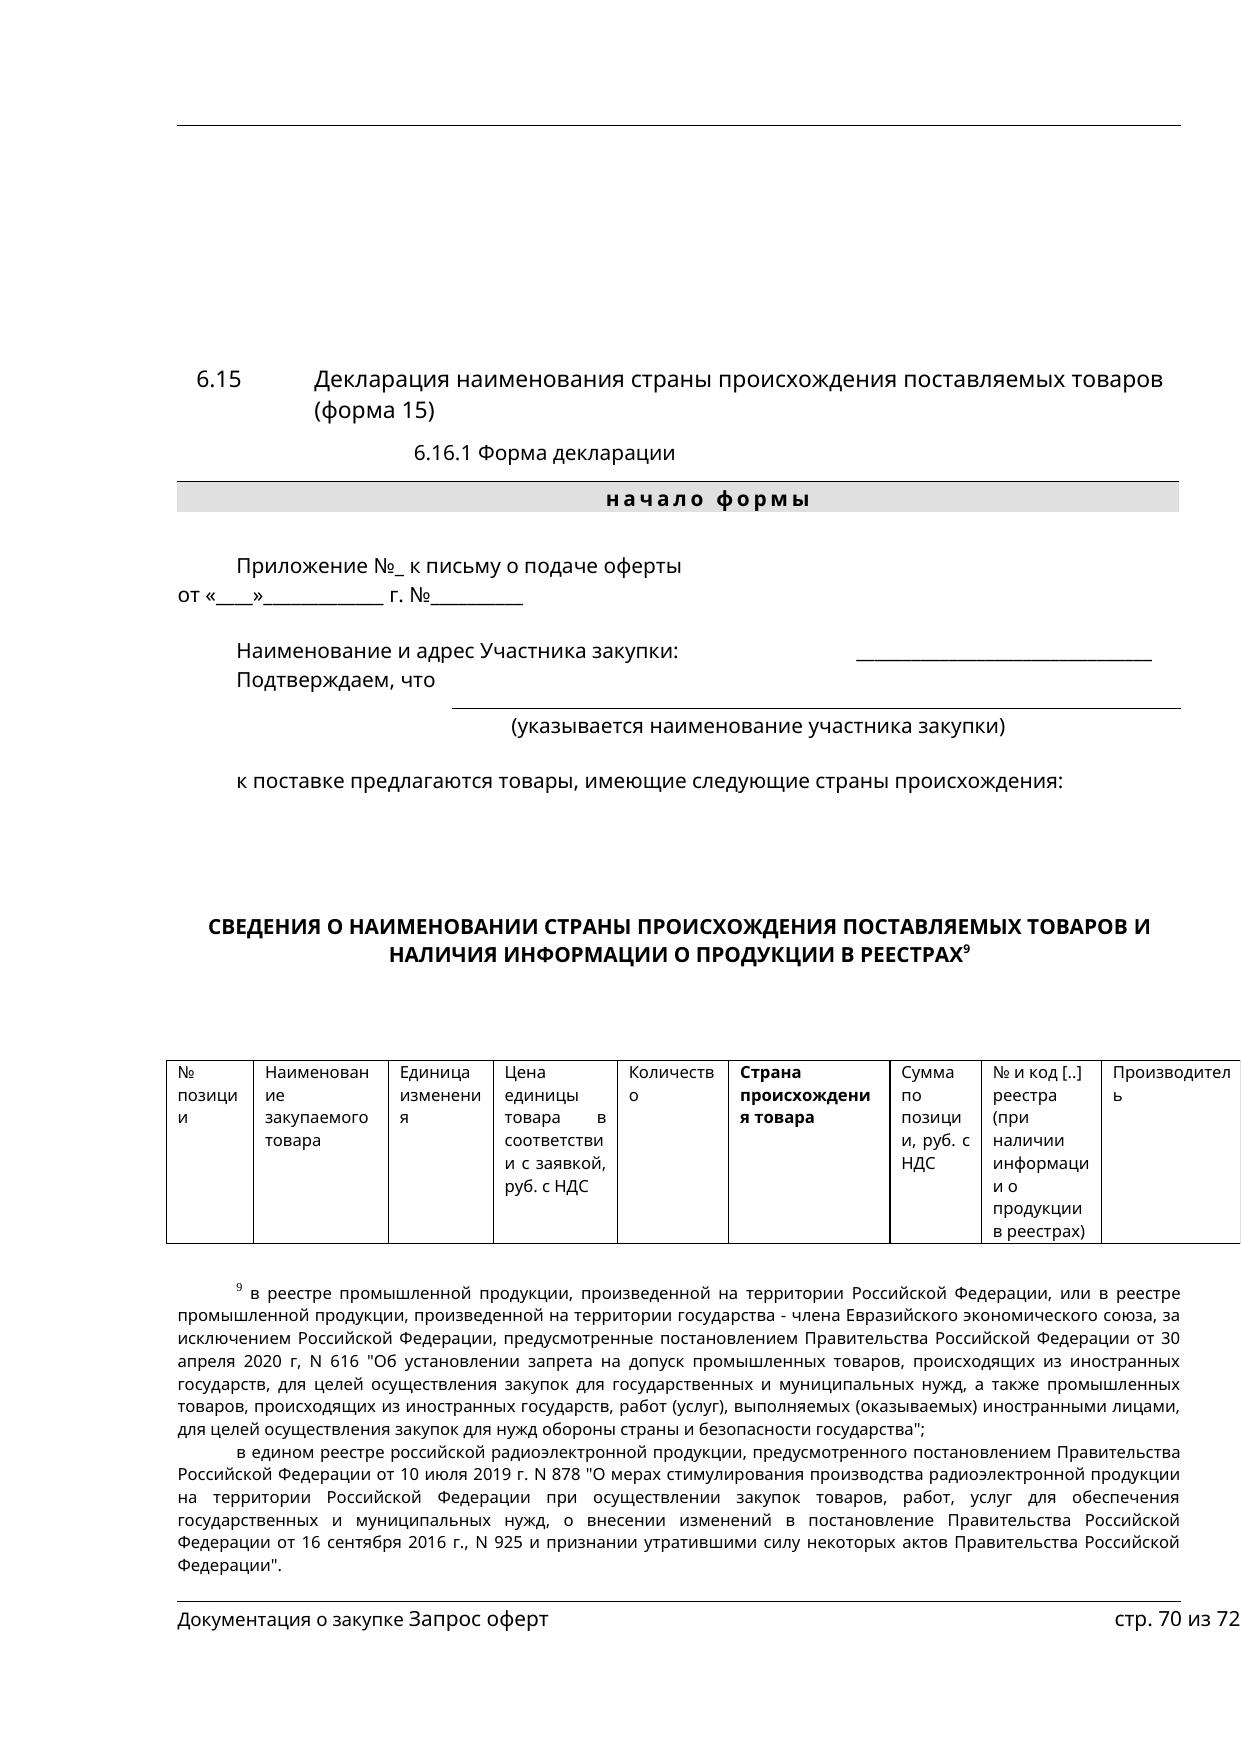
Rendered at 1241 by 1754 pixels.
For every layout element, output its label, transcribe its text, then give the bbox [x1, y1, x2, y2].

subtitle Декларация наименования страны происхождения поставляемых товаров (форма 15) [196, 363, 1181, 425]
text 6.16.1 Форма декларации [413, 438, 1181, 466]
table_header Цена единицы товара в соответствии с заявкой, руб. с НДС [494, 1061, 617, 1242]
table_header Единица изменения [389, 1061, 493, 1242]
text Сведения о наименовании страны происхождения поставляемых товаров и наличия информации о продукции в реестрах [177, 912, 1181, 969]
table_header № позиции [167, 1061, 253, 1242]
table_header Производитель [1102, 1061, 1240, 1242]
text Наименование и адрес Участника закупки: ________________________________ [177, 637, 1181, 665]
text начало формы [177, 482, 1179, 512]
table_header Количество [618, 1061, 728, 1242]
table_header Сумма по позиции, руб. с НДС [891, 1061, 981, 1242]
text к поставке предлагаются товары, имеющие следующие страны происхождения: [177, 766, 1181, 794]
text Приложение №_ к письму о подаче оферты от «____»_____________ г. №__________ [177, 551, 1181, 608]
table_header Страна происхождения товара [729, 1061, 889, 1242]
text Подтверждаем, что [177, 665, 1181, 693]
text (указывается наименование участника закупки) [452, 709, 1181, 739]
table_header № и код [..] реестра (при наличии информации о продукции в реестрах) [982, 1061, 1101, 1242]
table_header Наименование закупаемого товара [254, 1061, 388, 1242]
